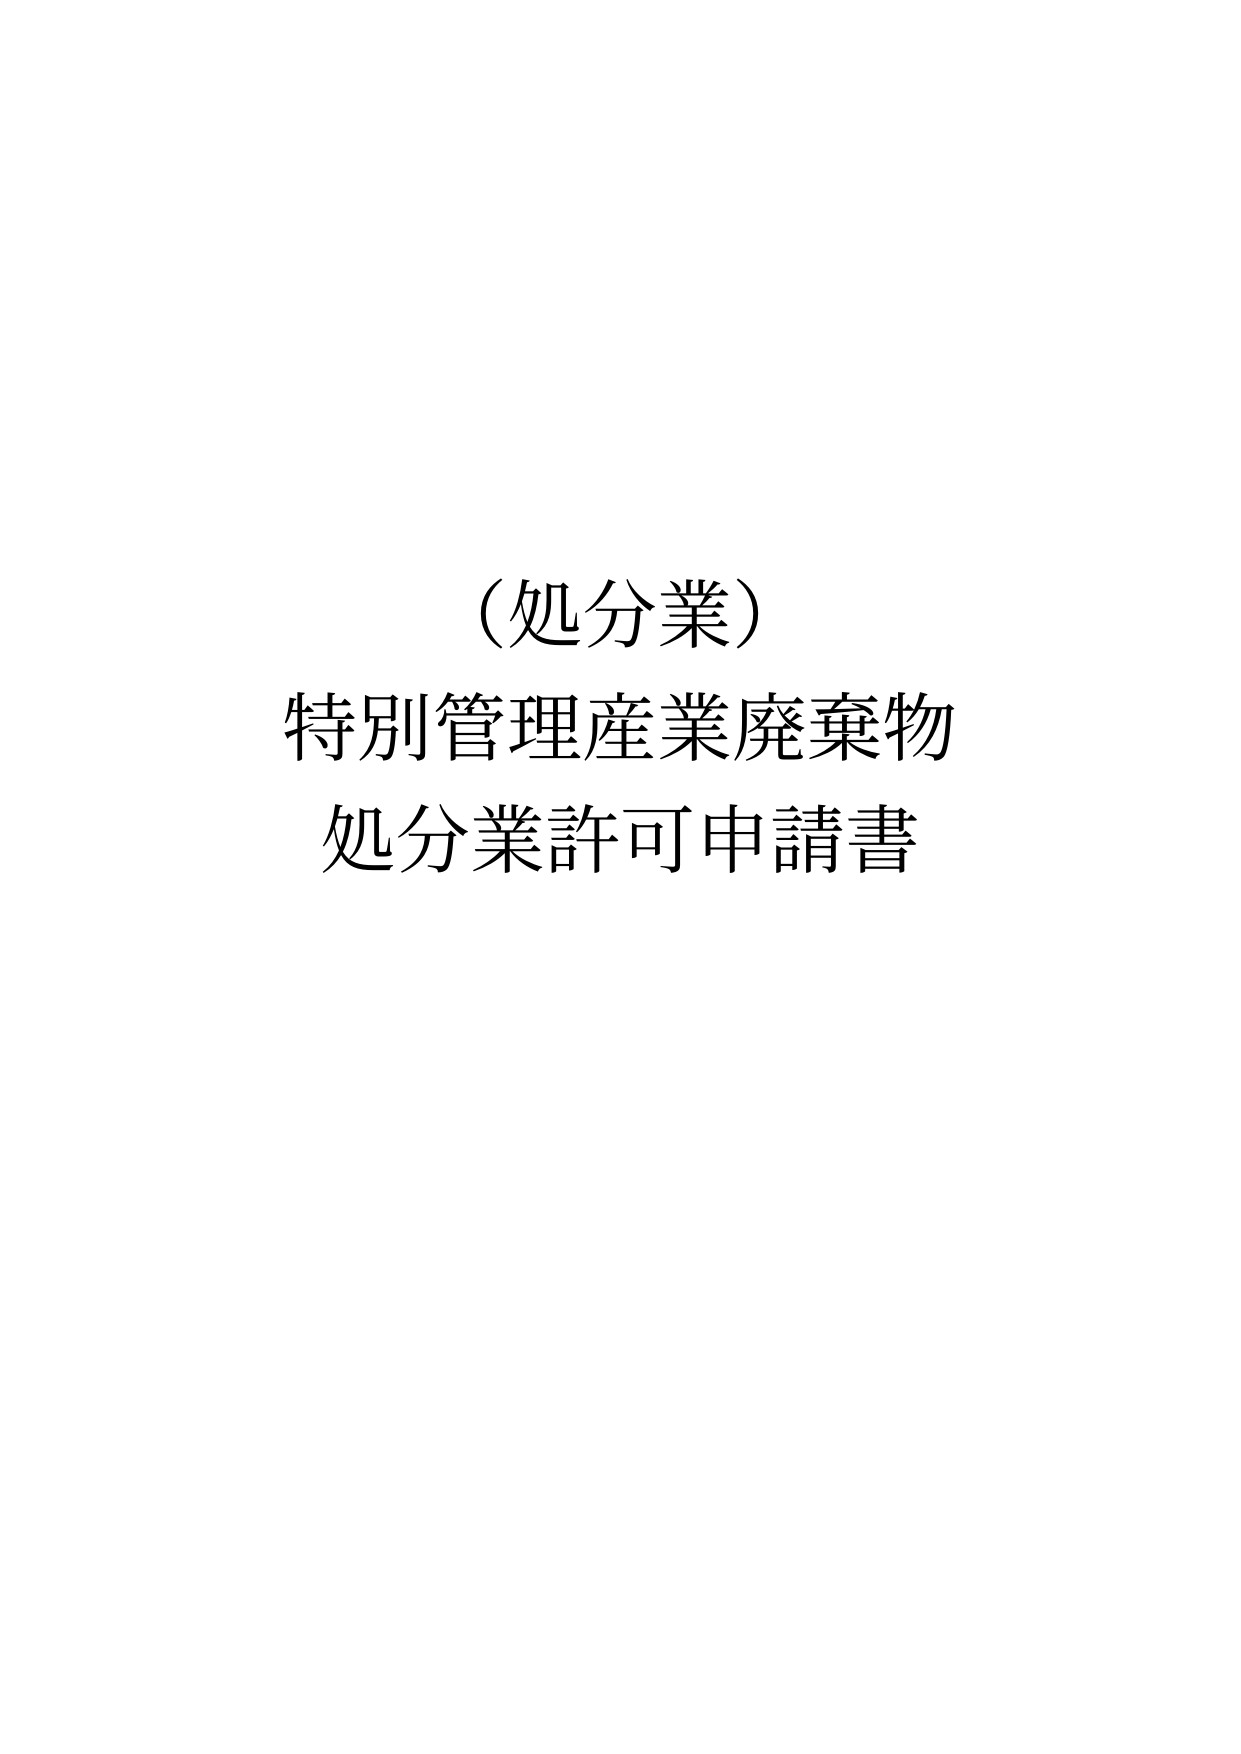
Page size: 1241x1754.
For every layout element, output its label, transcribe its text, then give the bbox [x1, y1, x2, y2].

text （処分業） [177, 554, 1063, 667]
text 処分業許可申請書 [177, 779, 1063, 892]
text 特別管理産業廃棄物 [177, 667, 1063, 779]
